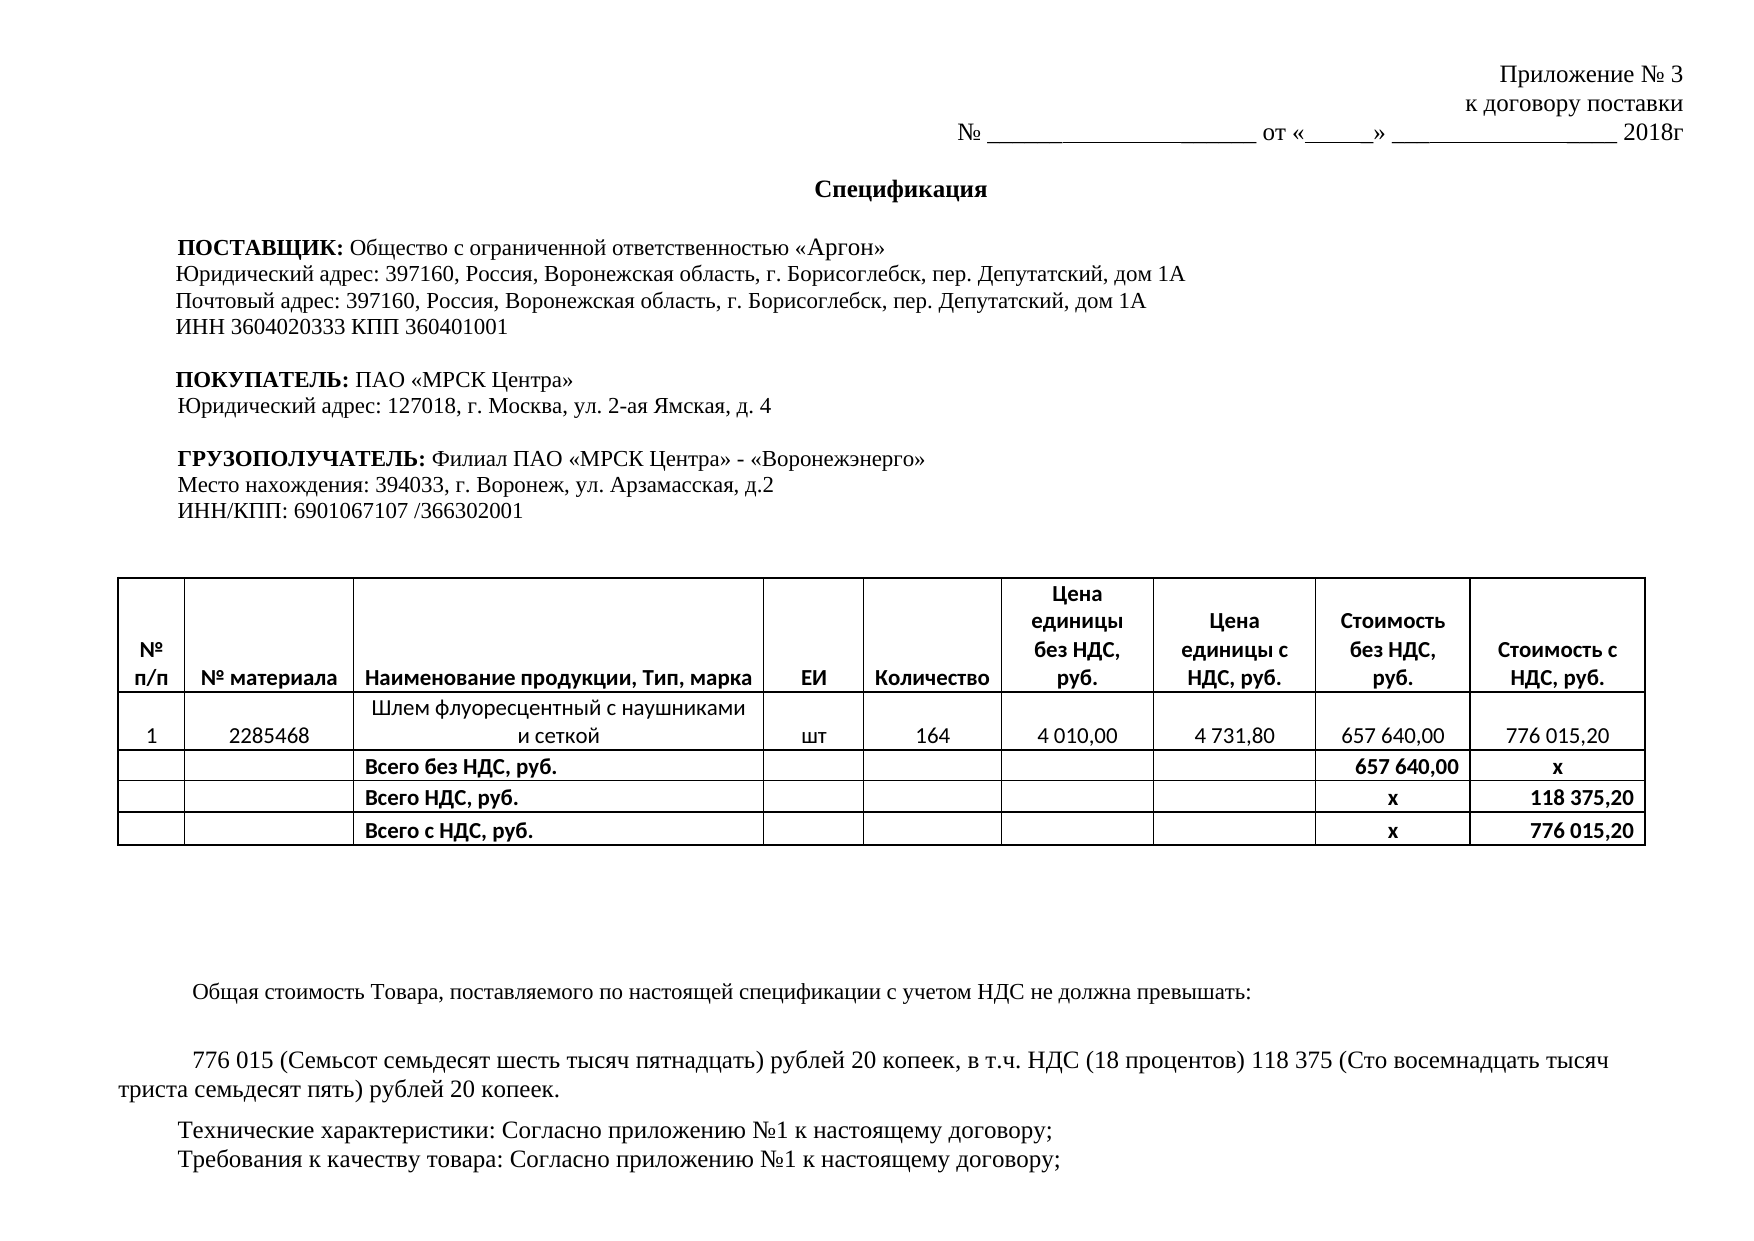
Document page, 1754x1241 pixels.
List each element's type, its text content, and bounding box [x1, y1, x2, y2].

table_cell 657 640,00 [1316, 751, 1469, 780]
table_header Наименование продукции, Тип, марка [354, 579, 763, 691]
table_cell [864, 781, 1001, 811]
table_cell х [1316, 813, 1469, 844]
table_cell [185, 751, 353, 780]
table_cell [1154, 781, 1315, 811]
text Требования к качеству товара: Согласно приложению №1 к настоящему договору; [118, 1144, 1683, 1173]
text ГРУЗОПОЛУЧАТЕЛЬ: Филиал ПАО «МРСК Центра» - «Воронежэнерго» [118, 445, 1683, 471]
table_cell [119, 781, 184, 811]
table_cell [1154, 813, 1315, 844]
table_cell 164 [864, 693, 1001, 749]
table_header Количество [864, 579, 1001, 691]
text 776 015 (Семьсот семьдесят шесть тысяч пятнадцать) рублей 20 копеек, в т.ч. НДС (18 процентов) 118 375 (Сто восемнадцать тысяч триста семьдесят пять) рублей 20 копеек. [118, 1046, 1684, 1103]
text к договору поставки [118, 88, 1683, 117]
text Технические характеристики: Согласно приложению №1 к настоящему договору; [177, 1116, 1683, 1144]
table_header ЕИ [764, 579, 863, 691]
table_cell Шлем флуоресцентный с наушниками и сеткой [354, 693, 763, 749]
table_cell 4 010,00 [1002, 693, 1153, 749]
table_header Стоимость без НДС, руб. [1316, 579, 1469, 691]
table_cell [764, 813, 863, 844]
table_cell [864, 813, 1001, 844]
text ИНН 3604020333 КПП 360401001 [118, 313, 1683, 339]
table_cell [1002, 813, 1153, 844]
text ПОСТАВЩИК: Общество с ограниченной ответственностью «Аргон» [177, 232, 1683, 260]
text Место нахождения: 394033, г. Воронеж, ул. Арзамасская, д.2 [118, 471, 1683, 497]
table_cell 4 731,80 [1154, 693, 1315, 749]
table_cell Всего с НДС, руб. [354, 813, 763, 844]
table_cell [119, 751, 184, 780]
table_header № материала [185, 579, 353, 691]
table_header № п/п [119, 579, 184, 691]
table_cell [1002, 781, 1153, 811]
table_header Цена единицы без НДС, руб. [1002, 579, 1153, 691]
text Юридический адрес: 127018, г. Москва, ул. 2-ая Ямская, д. 4 [118, 392, 1683, 418]
text Спецификация [118, 174, 1683, 203]
text № ______ ______ от « _» ___ ____ 2018г [118, 117, 1683, 145]
table_cell 1 [119, 693, 184, 749]
text Общая стоимость Товара, поставляемого по настоящей спецификации с учетом НДС не должна превышать: [118, 978, 1683, 1004]
table_cell 776 015,20 [1471, 693, 1644, 749]
table_cell [864, 751, 1001, 780]
table_cell [119, 813, 184, 844]
table_cell [1002, 751, 1153, 780]
table_cell шт [764, 693, 863, 749]
table_cell [185, 813, 353, 844]
table_cell х [1471, 751, 1644, 780]
table_cell Всего НДС, руб. [354, 781, 763, 811]
table_cell 2285468 [185, 693, 353, 749]
table_header Стоимость с НДС, руб. [1471, 579, 1644, 691]
table_header Цена единицы с НДС, руб. [1154, 579, 1315, 691]
table_cell [764, 751, 863, 780]
text Юридический адрес: 397160, Россия, Воронежская область, г. Борисоглебск, пер. Депутатский, дом 1А [118, 260, 1683, 287]
table_cell [764, 781, 863, 811]
table_cell Всего без НДС, руб. [354, 751, 763, 780]
table_cell 118 375,20 [1471, 781, 1644, 811]
text Почтовый адрес: 397160, Россия, Воронежская область, г. Борисоглебск, пер. Депутатский, дом 1А [118, 287, 1683, 313]
text Приложение № 3 [118, 59, 1683, 88]
table_cell х [1316, 781, 1469, 811]
text ИНН/КПП: 6901067107 /366302001 [118, 497, 1683, 524]
text ПОКУПАТЕЛЬ: ПАО «МРСК Центра» [118, 366, 1683, 392]
table_cell 776 015,20 [1471, 813, 1644, 844]
table_cell 657 640,00 [1316, 693, 1469, 749]
table_cell [185, 781, 353, 811]
table_cell [1154, 751, 1315, 780]
